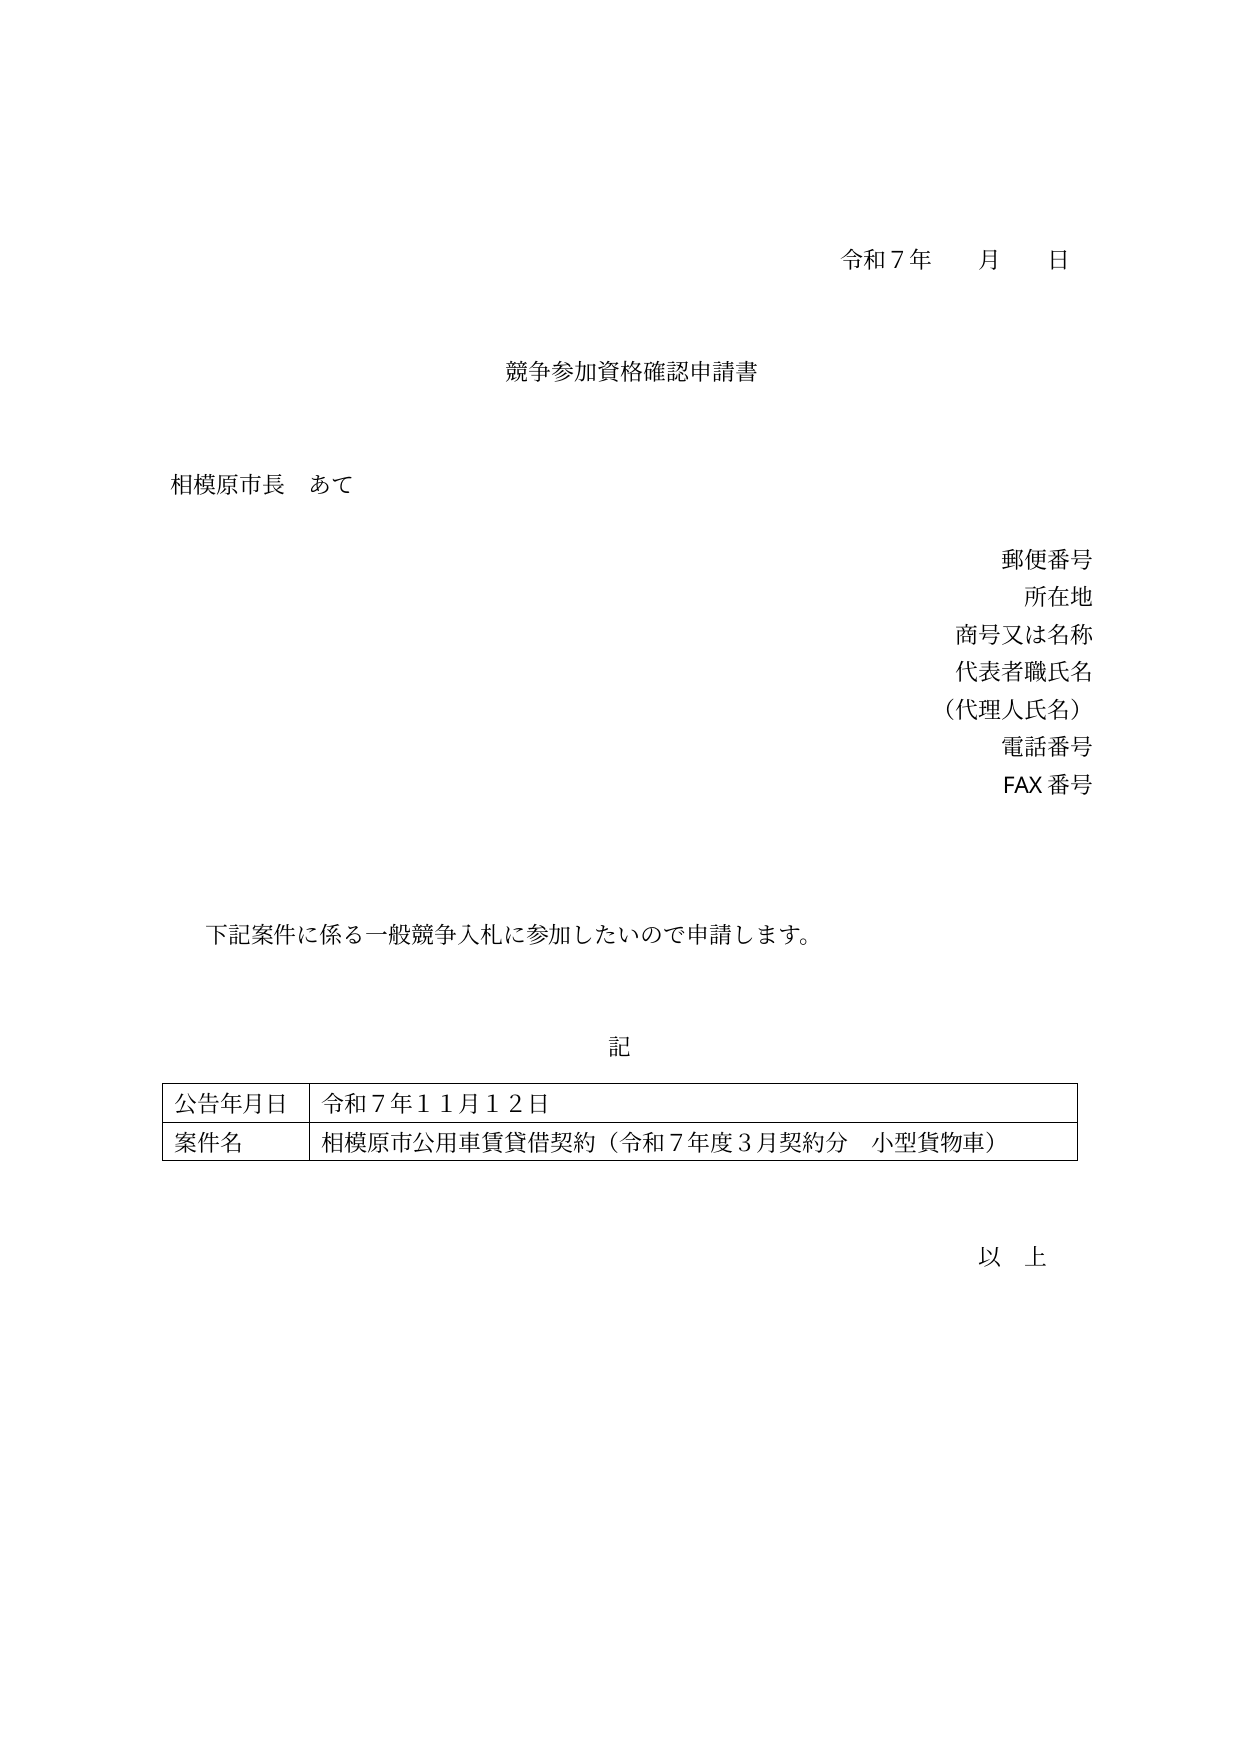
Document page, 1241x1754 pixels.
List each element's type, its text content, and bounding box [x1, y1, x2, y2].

text 電話番号 [171, 727, 1092, 764]
text 記 [148, 1027, 1092, 1064]
text 所在地 [171, 577, 1092, 614]
text 以 上 [148, 1236, 1047, 1274]
table_header 公告年月日 [163, 1084, 309, 1122]
text （代理人氏名） [171, 689, 1092, 727]
text 下記案件に係る一般競争入札に参加したいので申請します。 [171, 914, 1092, 952]
table_header 令和７年１１月１２日 [310, 1084, 1077, 1122]
text 商号又は名称 [171, 614, 1092, 652]
table_cell 相模原市公用車賃貸借契約（令和７年度３月契約分 小型貨物車） [310, 1123, 1077, 1160]
text 競争参加資格確認申請書 [171, 352, 1092, 389]
text 令和７年 月 日 [148, 239, 1069, 277]
text FAX番号 [171, 764, 1092, 802]
text 代表者職氏名 [171, 652, 1092, 689]
text 相模原市長 あて [171, 464, 1092, 502]
text 郵便番号 [171, 539, 1092, 577]
table_cell 案件名 [163, 1123, 309, 1160]
